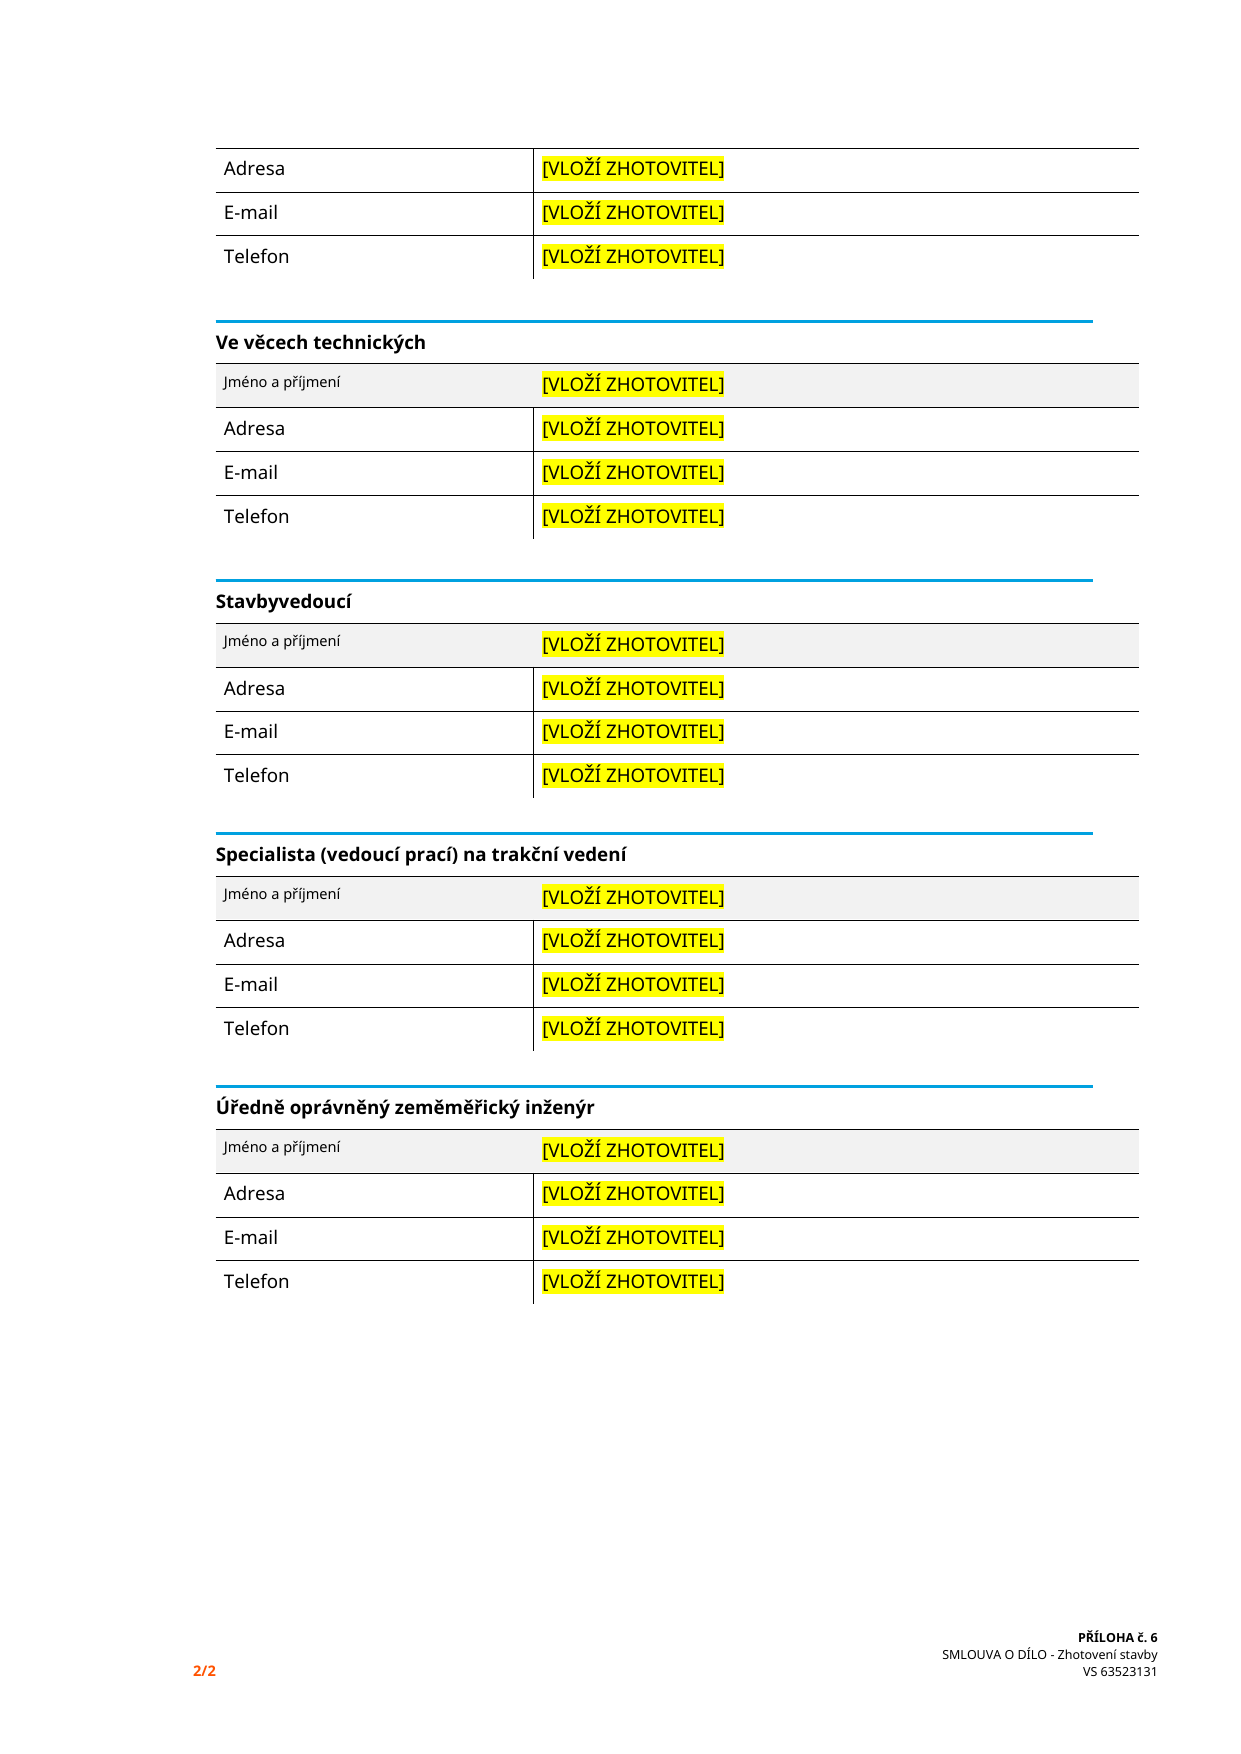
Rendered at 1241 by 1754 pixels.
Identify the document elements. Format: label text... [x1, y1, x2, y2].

table_cell Adresa [216, 408, 533, 451]
table_cell [VLOŽÍ ZHOTOVITEL] [534, 921, 1139, 963]
table_cell [VLOŽÍ ZHOTOVITEL] [534, 1174, 1139, 1216]
table_header [VLOŽÍ ZHOTOVITEL] [534, 364, 1139, 407]
text Ve věcech technických [216, 323, 1093, 354]
table_cell [VLOŽÍ ZHOTOVITEL] [534, 965, 1139, 1007]
table_cell Adresa [216, 668, 533, 711]
table_cell Telefon [216, 755, 533, 798]
table_cell E-mail [216, 452, 533, 495]
table_cell [VLOŽÍ ZHOTOVITEL] [534, 193, 1139, 235]
table_cell Adresa [216, 921, 533, 963]
table_header Jméno a příjmení [216, 364, 534, 407]
table_cell [VLOŽÍ ZHOTOVITEL] [534, 236, 1139, 279]
text Úředně oprávněný zeměměřický inženýr [216, 1088, 1093, 1120]
table_header [VLOŽÍ ZHOTOVITEL] [534, 1130, 1139, 1172]
table_cell [VLOŽÍ ZHOTOVITEL] [534, 452, 1139, 495]
table_cell [VLOŽÍ ZHOTOVITEL] [534, 496, 1139, 539]
text Specialista (vedoucí prací) na trakční vedení [216, 835, 1093, 867]
table_cell [VLOŽÍ ZHOTOVITEL] [534, 1218, 1139, 1260]
table_cell E-mail [216, 965, 533, 1007]
table_cell E-mail [216, 712, 533, 754]
table_header [VLOŽÍ ZHOTOVITEL] [534, 877, 1139, 919]
table_cell [VLOŽÍ ZHOTOVITEL] [534, 755, 1139, 798]
table_header Jméno a příjmení [216, 1130, 534, 1172]
table_cell E-mail [216, 1218, 533, 1260]
table_cell [VLOŽÍ ZHOTOVITEL] [534, 408, 1139, 451]
table_header Jméno a příjmení [216, 624, 534, 667]
table_cell Telefon [216, 1008, 533, 1051]
table_cell [VLOŽÍ ZHOTOVITEL] [534, 1008, 1139, 1051]
table_cell Telefon [216, 496, 533, 539]
table_cell [VLOŽÍ ZHOTOVITEL] [534, 712, 1139, 754]
table_header Jméno a příjmení [216, 877, 534, 919]
table_cell [VLOŽÍ ZHOTOVITEL] [534, 1261, 1139, 1304]
table_cell E-mail [216, 193, 533, 235]
table_cell Adresa [216, 149, 533, 191]
text Stavbyvedoucí [216, 582, 1093, 614]
table_cell [VLOŽÍ ZHOTOVITEL] [534, 149, 1139, 191]
table_header [VLOŽÍ ZHOTOVITEL] [534, 624, 1139, 667]
table_cell Telefon [216, 236, 533, 279]
table_cell [VLOŽÍ ZHOTOVITEL] [534, 668, 1139, 711]
table_cell Telefon [216, 1261, 533, 1304]
table_cell Adresa [216, 1174, 533, 1216]
